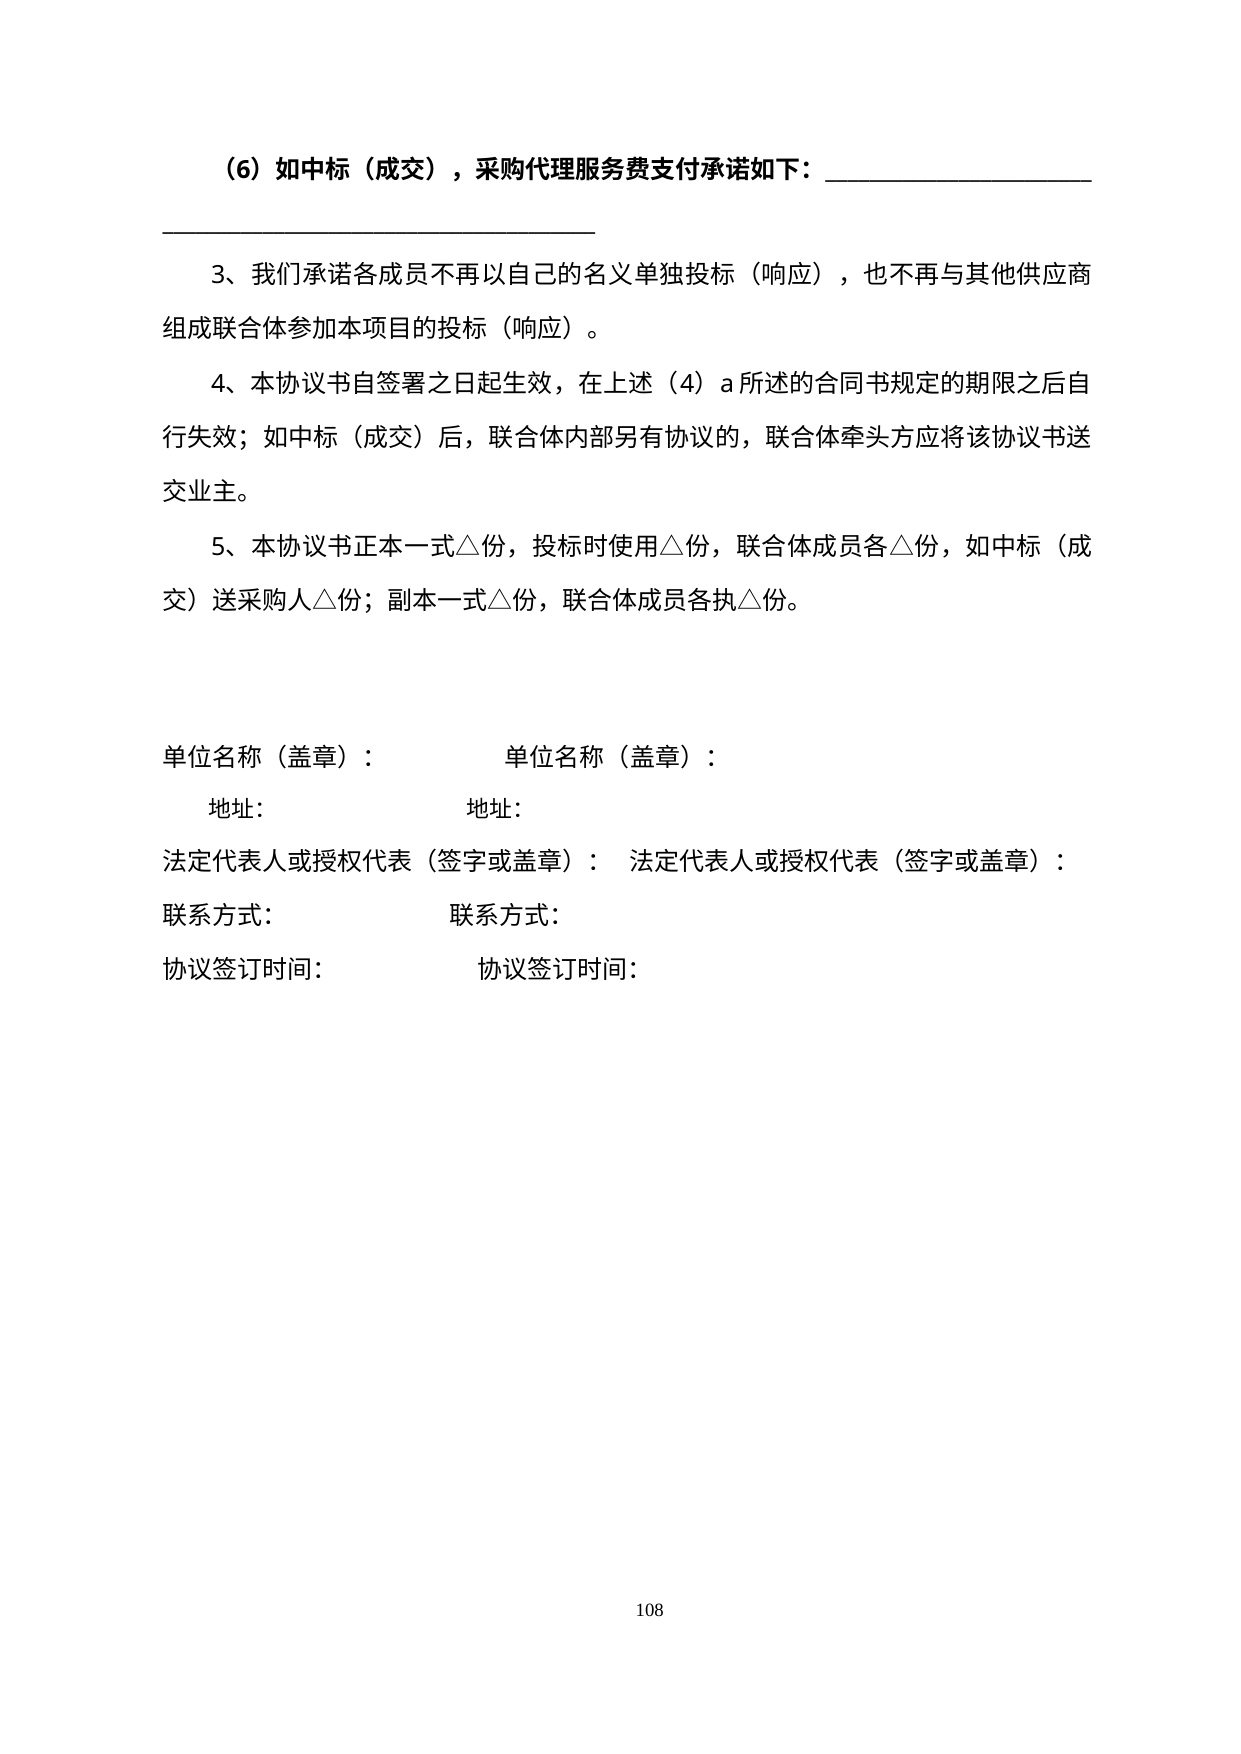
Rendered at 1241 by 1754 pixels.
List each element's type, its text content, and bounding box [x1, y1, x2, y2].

text （6）如中标（成交），采购代理服务费支付承诺如下：_______________________________________________________________ [162, 150, 1093, 237]
text 单位名称（盖章）： 单位名称（盖章）： [162, 737, 1093, 773]
text 协议签订时间： 协议签订时间： [162, 950, 1093, 986]
text 3、我们承诺各成员不再以自己的名义单独投标（响应），也不再与其他供应商组成联合体参加本项目的投标（响应）。 [162, 254, 1093, 345]
text 法定代表人或授权代表（签字或盖章）： 法定代表人或授权代表（签字或盖章）： [162, 841, 1093, 877]
text 地址： 地址： [162, 791, 1093, 824]
text 5、本协议书正本一式△份，投标时使用△份，联合体成员各△份，如中标（成交）送采购人△份；副本一式△份，联合体成员各执△份。 [162, 526, 1093, 617]
text 联系方式： 联系方式： [162, 896, 1093, 932]
text 4、本协议书自签署之日起生效，在上述（4）a所述的合同书规定的期限之后自行失效；如中标（成交）后，联合体内部另有协议的，联合体牵头方应将该协议书送交业主。 [162, 363, 1093, 508]
